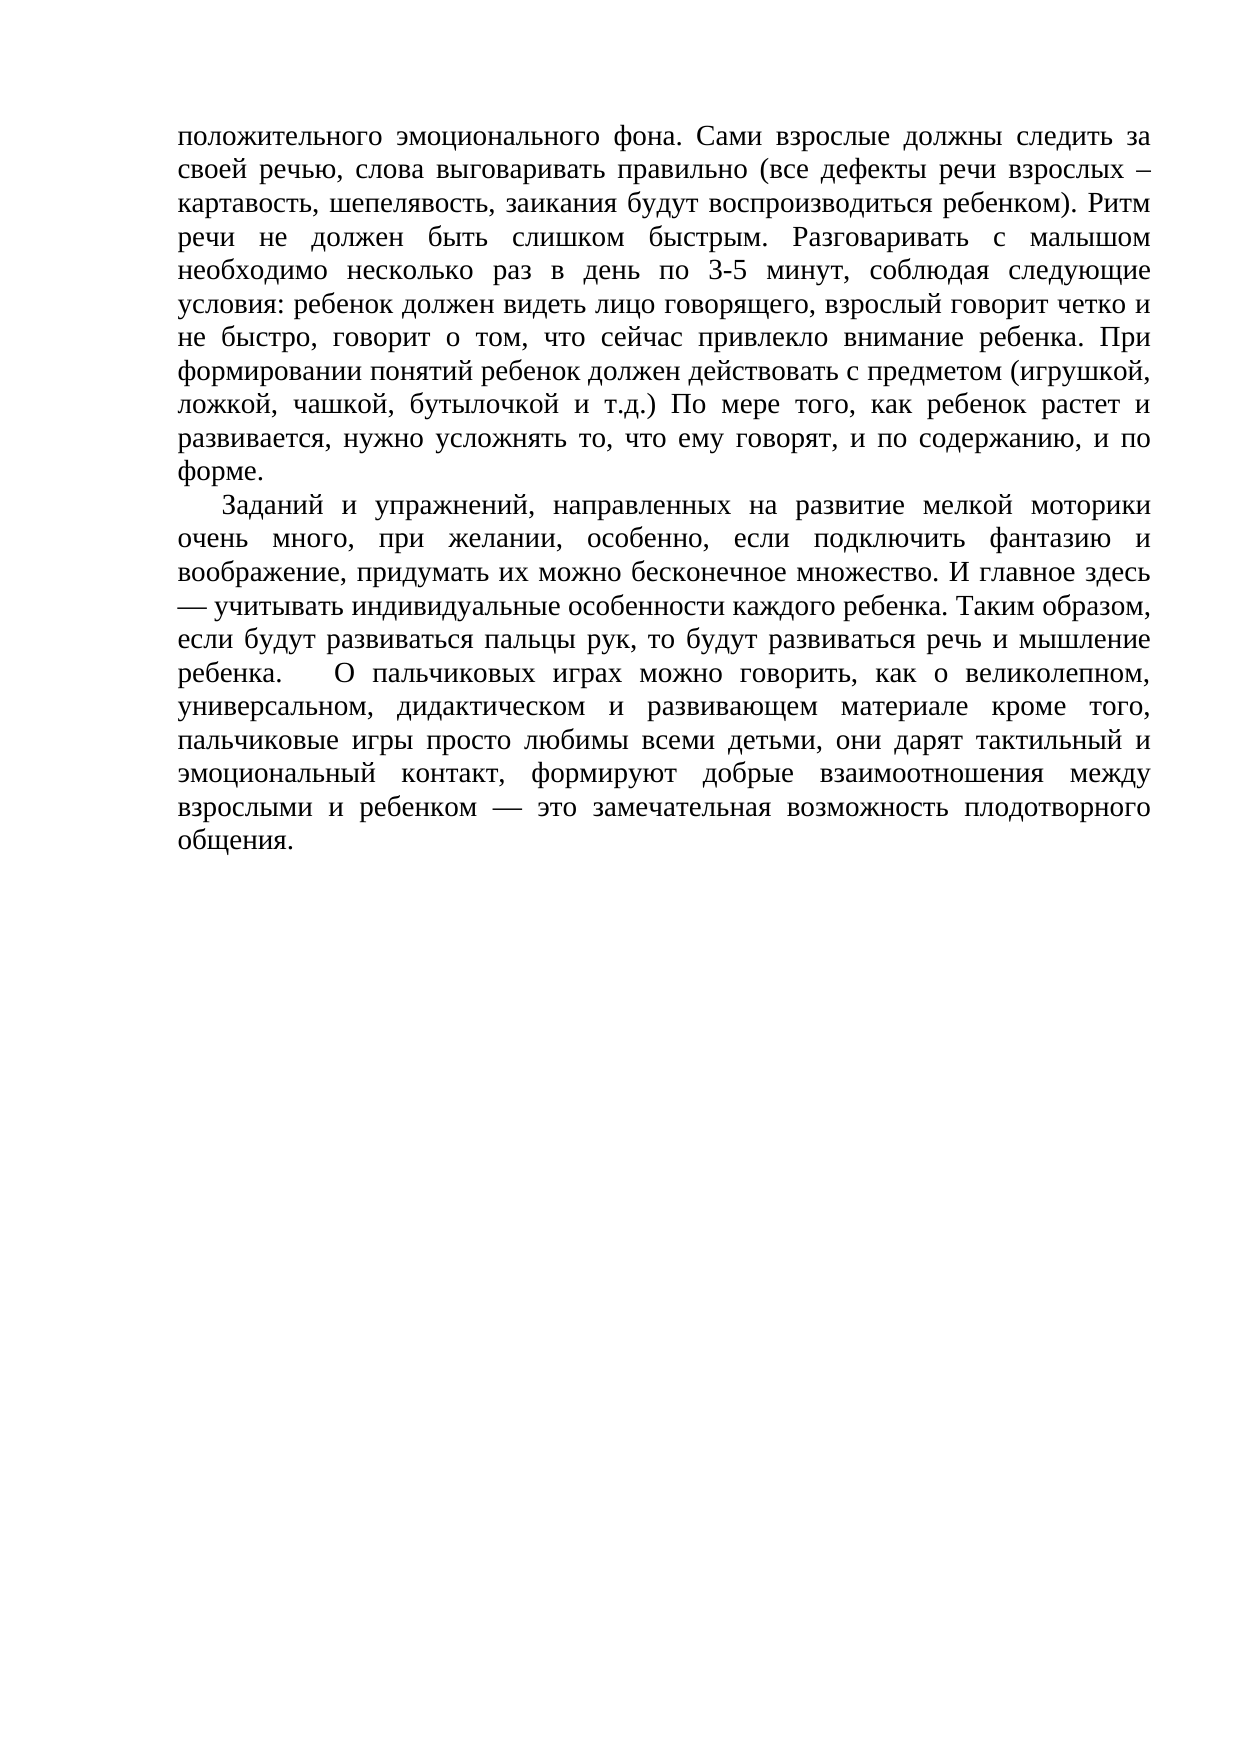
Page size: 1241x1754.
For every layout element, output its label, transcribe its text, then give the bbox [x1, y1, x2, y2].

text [177, 118, 1152, 487]
text Заданий и упражнений, направленных на развитие мелкой моторики очень много, при желании, особенно, если подключить фантазию и воображение, придумать их можно бесконечное множество. И главное здесь — учитывать индивидуальные особенности каждого ребенка. Таким образом, если будут развиваться пальцы рук, то будут развиваться речь и мышление ребенка. О пальчиковых играх можно говорить, как о великолепном, универсальном, дидактическом и развивающем материале кроме того, пальчиковые игры просто любимы всеми детьми, они дарят тактильный и эмоциональный контакт, формируют добрые взаимоотношения между взрослыми и ребенком — это замечательная возможность плодотворного общения. [177, 487, 1152, 856]
